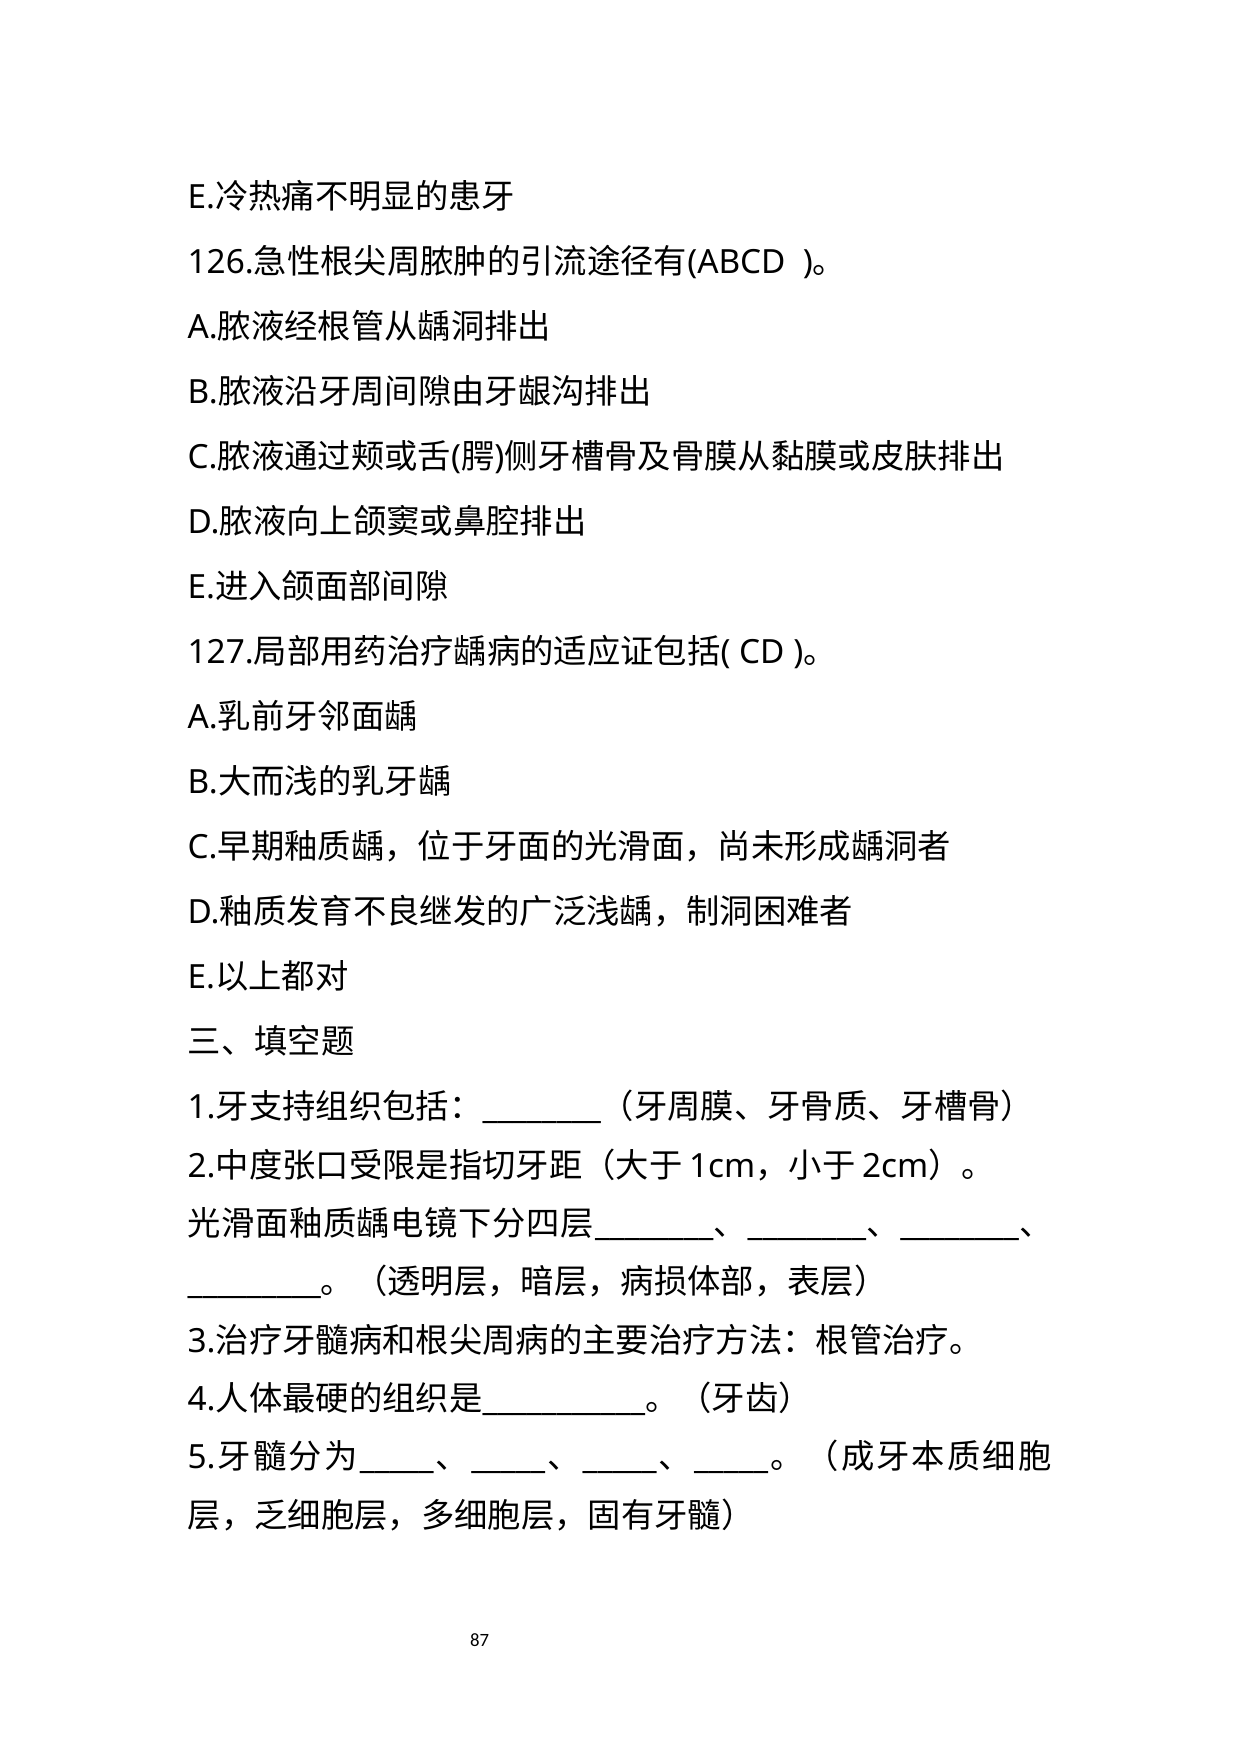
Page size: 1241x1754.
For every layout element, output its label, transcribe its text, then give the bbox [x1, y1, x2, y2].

text B.脓液沿牙周间隙由牙龈沟排出 [187, 357, 1053, 422]
text E.进入颌面部间隙 [187, 552, 1053, 617]
text A.乳前牙邻面龋 [187, 682, 1053, 747]
text D.脓液向上颌窦或鼻腔排出 [187, 487, 1053, 552]
text 4.人体最硬的组织是___________。（牙齿） [187, 1364, 1053, 1422]
text 127.局部用药治疗龋病的适应证包括( CD )。 [187, 617, 1053, 682]
text E.冷热痛不明显的患牙 [187, 162, 1053, 227]
text 5.牙髓分为_____、_____、_____、_____。（成牙本质细胞层，乏细胞层，多细胞层，固有牙髓） [187, 1422, 1053, 1539]
text 126.急性根尖周脓肿的引流途径有(ABCD )。 [187, 227, 1053, 292]
text B.大而浅的乳牙龋 [187, 747, 1053, 812]
text 2.中度张口受限是指切牙距（大于1cm，小于2cm）。 [187, 1130, 1053, 1189]
text 3.治疗牙髓病和根尖周病的主要治疗方法：根管治疗。 [187, 1305, 1053, 1364]
text 光滑面釉质龋电镜下分四层________、________、________、_________。（透明层，暗层，病损体部，表层） [187, 1189, 1053, 1305]
text D.釉质发育不良继发的广泛浅龋，制洞困难者 [187, 877, 1053, 942]
text A.脓液经根管从龋洞排出 [187, 292, 1053, 357]
text C.早期釉质龋，位于牙面的光滑面，尚未形成龋洞者 [187, 812, 1053, 877]
text C.脓液通过颊或舌(腭)侧牙槽骨及骨膜从黏膜或皮肤排出 [187, 422, 1053, 487]
text 三、填空题 [187, 1007, 1053, 1072]
text 1.牙支持组织包括：________（牙周膜、牙骨质、牙槽骨） [187, 1072, 1053, 1130]
text E.以上都对 [187, 942, 1053, 1007]
